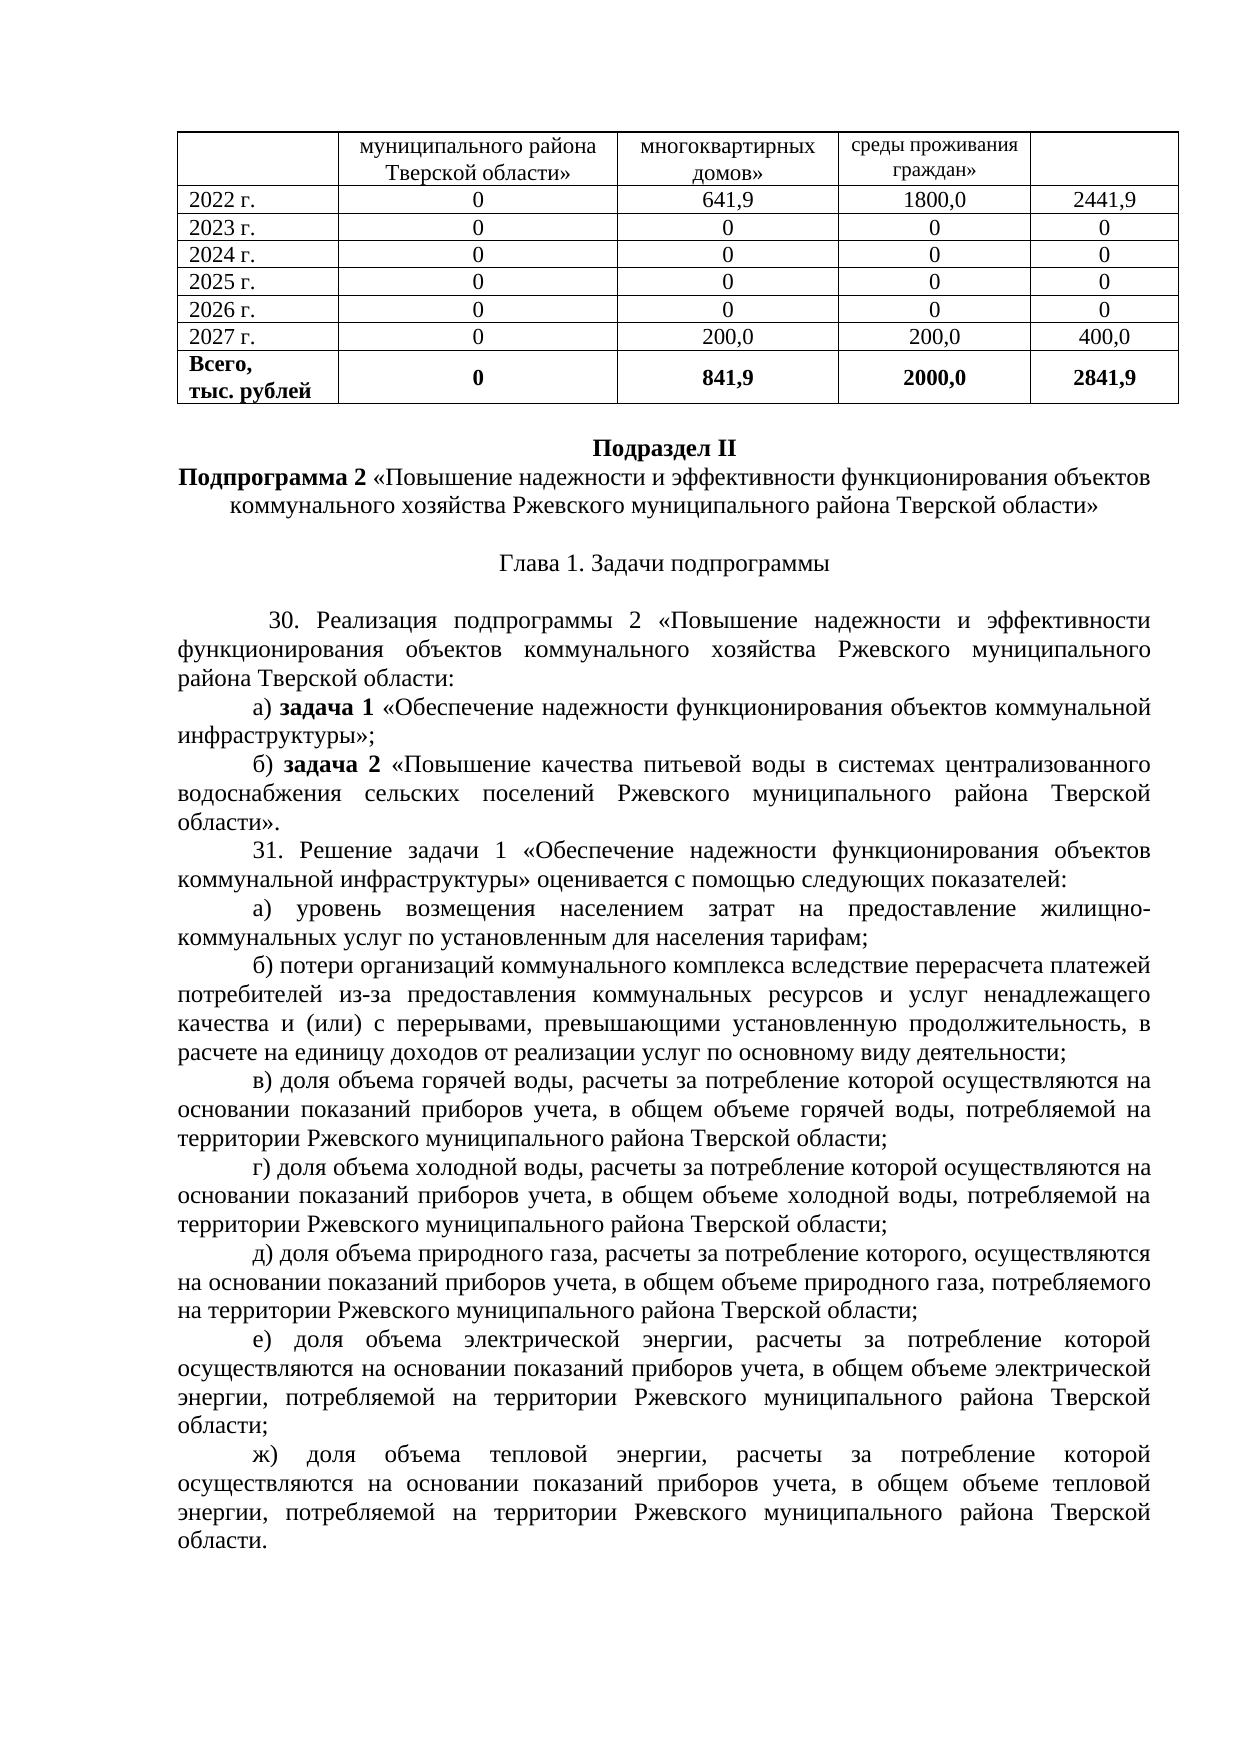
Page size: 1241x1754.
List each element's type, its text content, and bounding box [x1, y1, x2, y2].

table_cell 400,0 [1031, 323, 1178, 349]
text Подраздел II [177, 433, 1152, 462]
text а) уровень возмещения населением затрат на предоставление жилищно-коммунальных услуг по установленным для населения тарифам; [177, 893, 1152, 951]
table_cell 0 [618, 241, 838, 267]
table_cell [618, 133, 838, 185]
table_cell 0 [1031, 214, 1178, 240]
table_cell 0 [339, 351, 617, 403]
table_cell 841,9 [618, 351, 838, 403]
table_cell 2025 г. [178, 268, 338, 295]
table_cell 0 [1031, 268, 1178, 295]
table_cell Всего, тыс. рублей [178, 351, 338, 403]
table_cell 2027 г. [178, 323, 338, 349]
table_cell 2441,9 [1031, 186, 1178, 212]
text 30. Реализация подпрограммы 2 «Повышение надежности и эффективности функционирования объектов коммунального хозяйства Ржевского муниципального района Тверской области: [177, 606, 1152, 692]
text б) потери организаций коммунального комплекса вследствие перерасчета платежей потребителей из-за предоставления коммунальных ресурсов и услуг ненадлежащего качества и (или) с перерывами, превышающими установленную продолжительность, в расчете на единицу доходов от реализации услуг по основному виду деятельности; [177, 951, 1152, 1066]
table_cell 0 [618, 268, 838, 295]
table_cell 2024 г. [178, 241, 338, 267]
table_cell 2026 г. [178, 296, 338, 322]
table_cell 0 [1031, 241, 1178, 267]
table_cell 641,9 [618, 186, 838, 212]
text Подпрограмма 2 «Повышение надежности и эффективности функционирования объектов коммунального хозяйства Ржевского муниципального района Тверской области» [177, 462, 1152, 519]
table_cell 2841,9 [1031, 351, 1178, 403]
table_cell 0 [339, 296, 617, 322]
table_cell 0 [339, 323, 617, 349]
table_cell 0 [839, 241, 1030, 267]
table_cell 0 [1031, 296, 1178, 322]
text д) доля объема природного газа, расчеты за потребление которого, осуществляются на основании показаний приборов учета, в общем объеме природного газа, потребляемого на территории Ржевского муниципального района Тверской области; [177, 1238, 1152, 1324]
table_cell 0 [839, 268, 1030, 295]
table_cell 0 [339, 241, 617, 267]
table_cell 0 [339, 268, 617, 295]
table_cell 2022 г. [178, 186, 338, 212]
text е) доля объема электрической энергии, расчеты за потребление которой осуществляются на основании показаний приборов учета, в общем объеме электрической энергии, потребляемой на территории Ржевского муниципального района Тверской области; [177, 1324, 1152, 1439]
text г) доля объема холодной воды, расчеты за потребление которой осуществляются на основании показаний приборов учета, в общем объеме холодной воды, потребляемой на территории Ржевского муниципального района Тверской области; [177, 1152, 1152, 1238]
table_cell 2023 г. [178, 214, 338, 240]
table_cell 2000,0 [839, 351, 1030, 403]
text в) доля объема горячей воды, расчеты за потребление которой осуществляются на основании показаний приборов учета, в общем объеме горячей воды, потребляемой на территории Ржевского муниципального района Тверской области; [177, 1066, 1152, 1152]
text 31. Решение задачи 1 «Обеспечение надежности функционирования объектов коммунальной инфраструктуры» оценивается с помощью следующих показателей: [177, 836, 1152, 893]
table_cell 0 [839, 214, 1030, 240]
table_cell 0 [618, 214, 838, 240]
table_cell 200,0 [618, 323, 838, 349]
table_cell 0 [339, 186, 617, 212]
text б) задача 2 «Повышение качества питьевой воды в системах централизованного водоснабжения сельских поселений Ржевского муниципального района Тверской области». [177, 749, 1152, 836]
table_cell 0 [839, 296, 1030, 322]
text Глава 1. Задачи подпрограммы [177, 548, 1152, 577]
text а) задача 1 «Обеспечение надежности функционирования объектов коммунальной инфраструктуры»; [177, 692, 1152, 749]
table_cell 200,0 [839, 323, 1030, 349]
table_cell 0 [618, 296, 838, 322]
table_cell 0 [339, 214, 617, 240]
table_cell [339, 133, 617, 185]
table_cell 1800,0 [839, 186, 1030, 212]
text ж) доля объема тепловой энергии, расчеты за потребление которой осуществляются на основании показаний приборов учета, в общем объеме тепловой энергии, потребляемой на территории Ржевского муниципального района Тверской области. [177, 1439, 1152, 1554]
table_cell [839, 133, 1030, 185]
